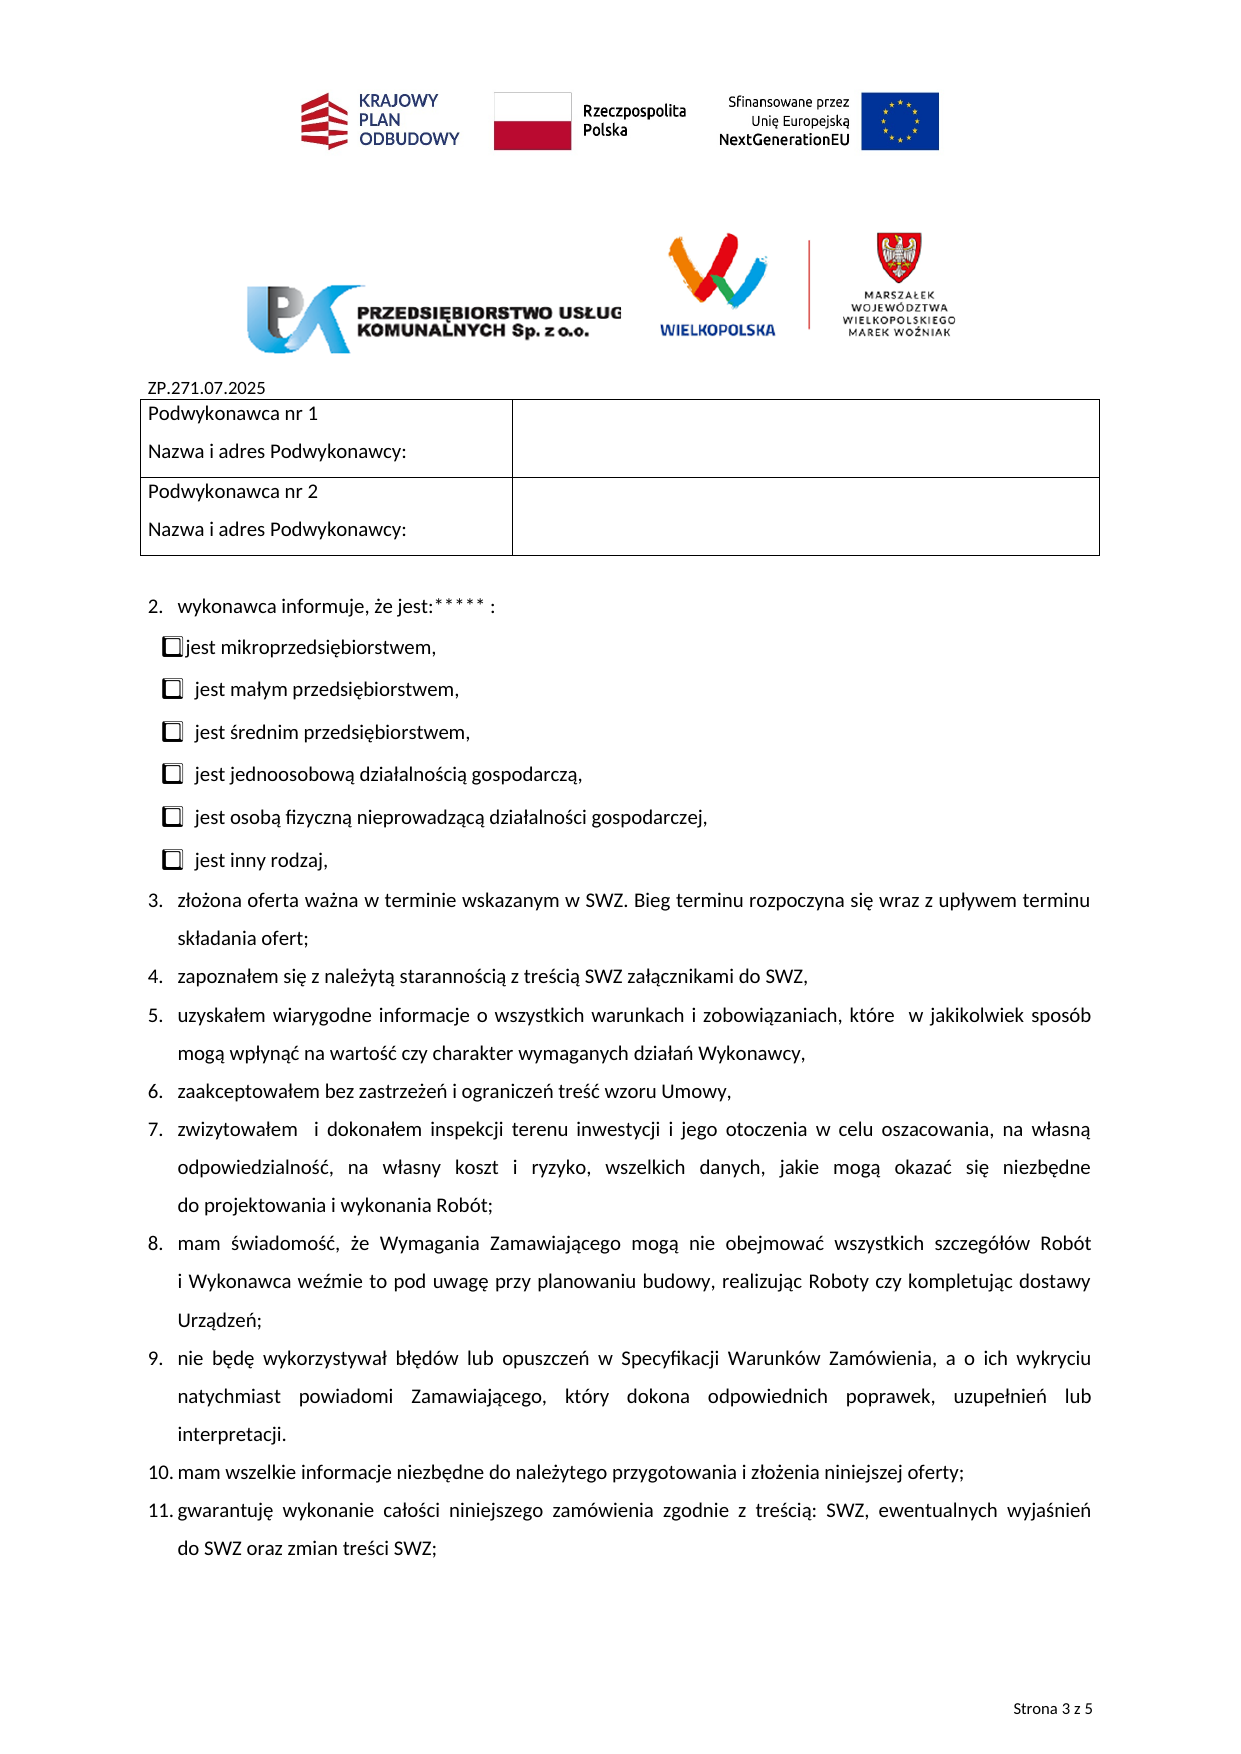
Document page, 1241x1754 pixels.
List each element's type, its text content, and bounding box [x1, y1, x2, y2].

list zaakceptowałem bez zastrzeżeń i ograniczeń treść wzoru Umowy, [148, 1078, 1093, 1103]
list mam wszelkie informacje niezbędne do należytego przygotowania i złożenia niniejszej oferty; [148, 1459, 1093, 1485]
list nie będę wykorzystywał błędów lub opuszczeń w Specyfikacji Warunków Zamówienia, a o ich wykryciu natychmiast powiadomi Zamawiającego, który dokona odpowiednich poprawek, uzupełnień lub interpretacji. [148, 1345, 1093, 1447]
table_cell [513, 478, 1099, 554]
picture [284, 73, 956, 169]
list zapoznałem się z należytą starannością z treścią SWZ załącznikami do SWZ, [148, 964, 1093, 989]
table_cell [513, 400, 1099, 477]
text ⃣ jest mikroprzedsiębiorstwem, [148, 632, 1093, 660]
list gwarantuję wykonanie całości niniejszego zamówienia zgodnie z treścią: SWZ, ewentualnych wyjaśnień do SWZ oraz zmian treści SWZ; [148, 1497, 1093, 1561]
text ⃣ jest inny rodzaj, [148, 845, 1093, 873]
text ⃣ jest średnim przedsiębiorstwem, [148, 717, 1093, 745]
text ⃣ jest jednoosobową działalnością gospodarczą, [148, 759, 1093, 788]
table_cell Podwykonawca nr 1 Nazwa i adres Podwykonawcy: [141, 400, 512, 477]
list mam świadomość, że Wymagania Zamawiającego mogą nie obejmować wszystkich szczegółów Robót i Wykonawca weźmie to pod uwagę przy planowaniu budowy, realizując Roboty czy kompletując dostawy Urządzeń; [148, 1231, 1093, 1332]
text ⃣ jest osobą fizyczną nieprowadzącą działalności gospodarczej, [148, 802, 1093, 831]
table_cell Podwykonawca nr 2 Nazwa i adres Podwykonawcy: [141, 478, 512, 554]
list zwizytowałem i dokonałem inspekcji terenu inwestycji i jego otoczenia w celu oszacowania, na własną odpowiedzialność, na własny koszt i ryzyko, wszelkich danych, jakie mogą okazać się niezbędne do projektowania i wykonania Robót; [148, 1116, 1093, 1218]
picture [246, 214, 994, 354]
list uzyskałem wiarygodne informacje o wszystkich warunkach i zobowiązaniach, które w jakikolwiek sposób mogą wpłynąć na wartość czy charakter wymaganych działań Wykonawcy, [148, 1002, 1093, 1065]
text ⃣ jest małym przedsiębiorstwem, [148, 674, 1093, 703]
list złożona oferta ważna w terminie wskazanym w SWZ. Bieg terminu rozpoczyna się wraz z upływem terminu składania ofert; [148, 887, 1093, 951]
list wykonawca informuje, że jest:***** : [148, 594, 1093, 619]
